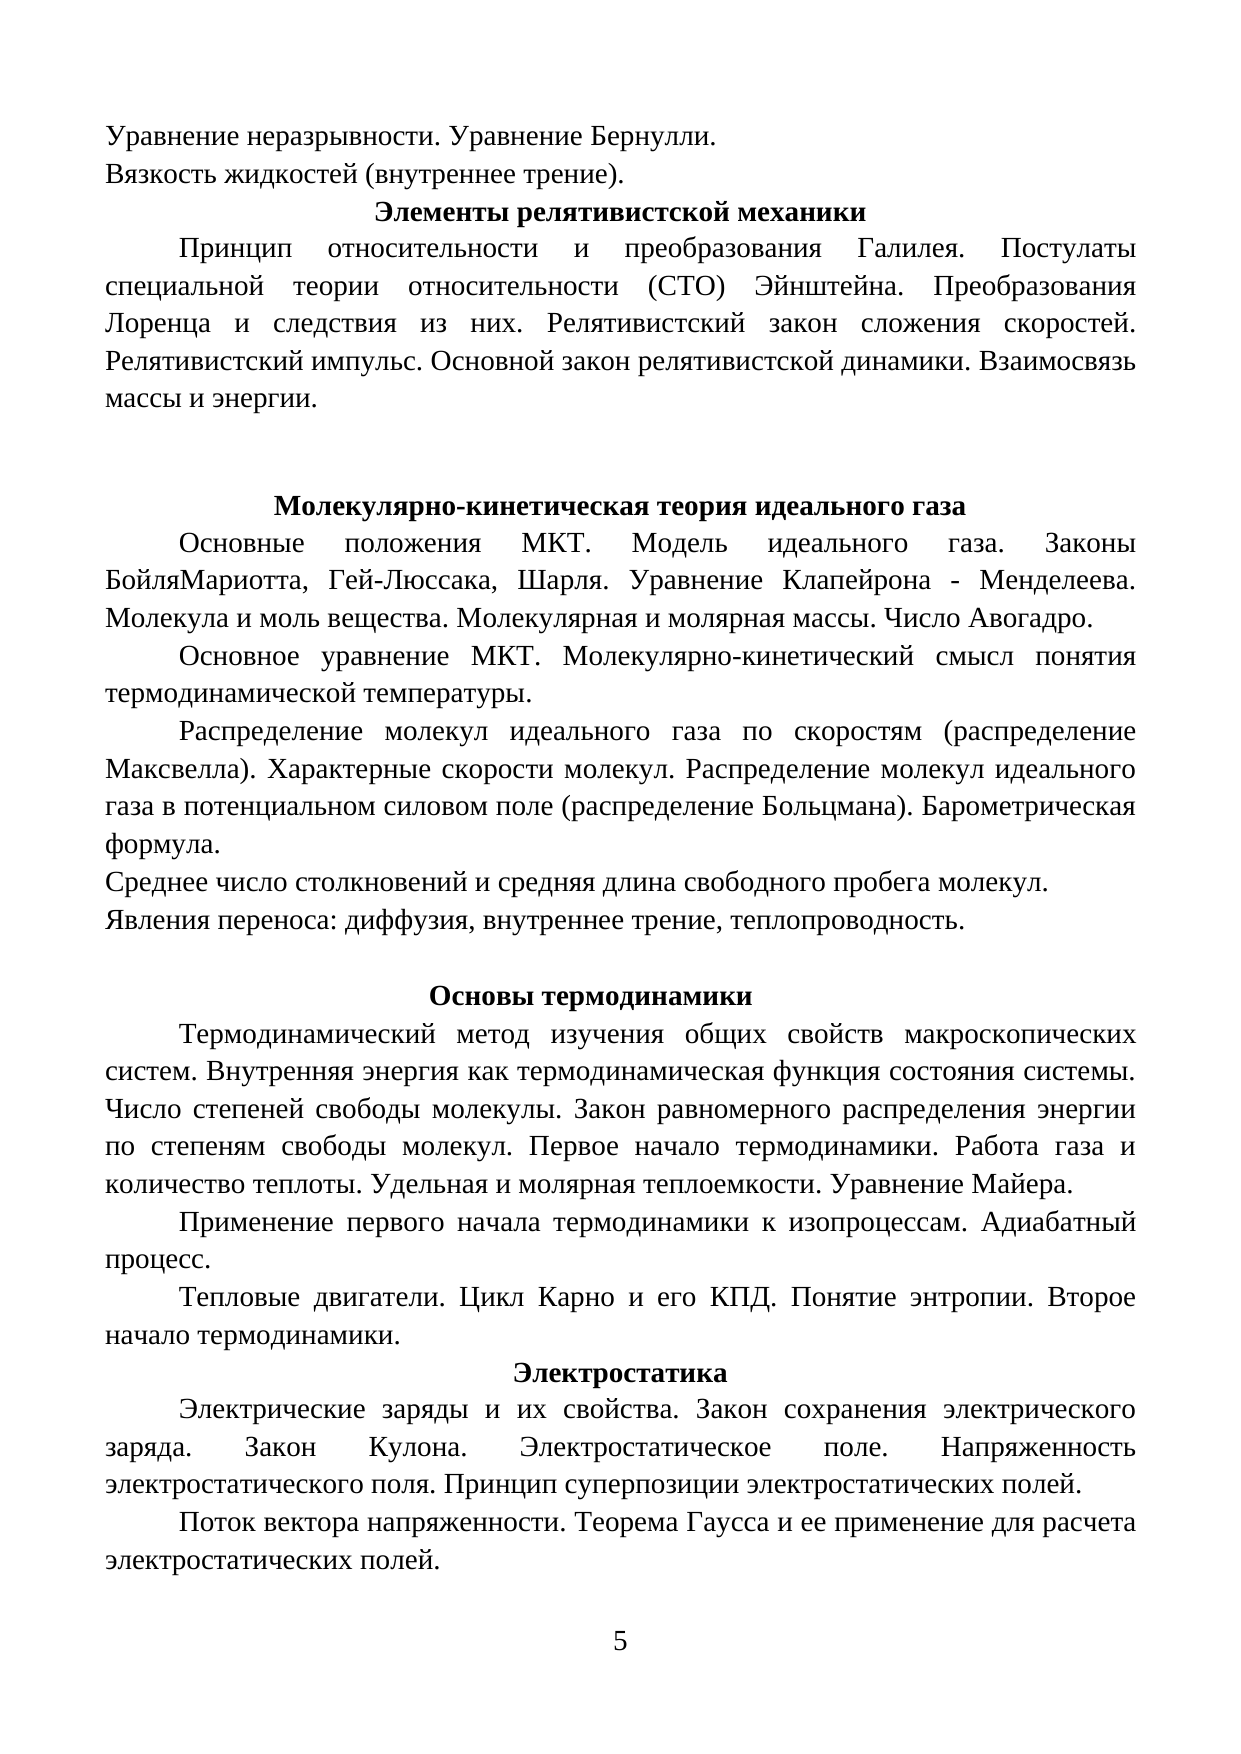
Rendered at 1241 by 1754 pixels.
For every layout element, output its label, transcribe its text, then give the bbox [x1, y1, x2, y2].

text Основы термодинамики [105, 978, 1077, 1011]
subtitle Электростатика [144, 1355, 1096, 1388]
text Среднее число столкновений и средняя длина свободного пробега молекул. [105, 864, 1137, 897]
subtitle Элементы релятивистской механики [144, 194, 1096, 228]
text Распределение молекул идеального газа по скоростям (распределение Максвелла). Характерные скорости молекул. Распределение молекул идеального газа в потенциальном силовом поле (распределение Больцмана). Барометрическая формула. [105, 713, 1137, 859]
text Вязкость жидкостей (внутреннее трение). [105, 156, 1137, 190]
subtitle Молекулярно-кинетическая теория идеального газа [144, 488, 1096, 522]
text Применение первого начала термодинамики к изопроцессам. Адиабатный процесс. [105, 1204, 1137, 1275]
text Явления переноса: диффузия, внутреннее трение, теплопроводность. [105, 902, 1077, 935]
text Уравнение неразрывности. Уравнение Бернулли. [105, 118, 1137, 152]
text Основное уравнение МКТ. Молекулярно-кинетический смысл понятия термодинамической температуры. [105, 638, 1137, 709]
text Поток вектора напряженности. Теорема Гаусса и ее применение для расчета электростатических полей. [105, 1504, 1137, 1576]
text Электрические заряды и их свойства. Закон сохранения электрического заряда. Закон Кулона. Электростатическое поле. Напряженность электростатического поля. Принцип суперпозиции электростатических полей. [105, 1391, 1137, 1500]
text Основные положения МКТ. Модель идеального газа. Законы БойляМариотта, Гей-Люссака, Шарля. Уравнение Клапейрона - Менделеева. Молекула и моль вещества. Молекулярная и молярная массы. Число Авогадро. [105, 525, 1137, 633]
text Тепловые двигатели. Цикл Карно и его КПД. Понятие энтропии. Второе начало термодинамики. [105, 1279, 1137, 1351]
text Принцип относительности и преобразования Галилея. Постулаты специальной теории относительности (СТО) Эйнштейна. Преобразования Лоренца и следствия из них. Релятивистский закон сложения скоростей. Релятивистский импульс. Основной закон релятивистской динамики. Взаимосвязь массы и энергии. [105, 231, 1137, 414]
text Термодинамический метод изучения общих свойств макроскопических систем. Внутренняя энергия как термодинамическая функция состояния системы. Число степеней свободы молекулы. Закон равномерного распределения энергии по степеням свободы молекул. Первое начало термодинамики. Работа газа и количество теплоты. Удельная и молярная теплоемкости. Уравнение Майера. [105, 1016, 1137, 1199]
